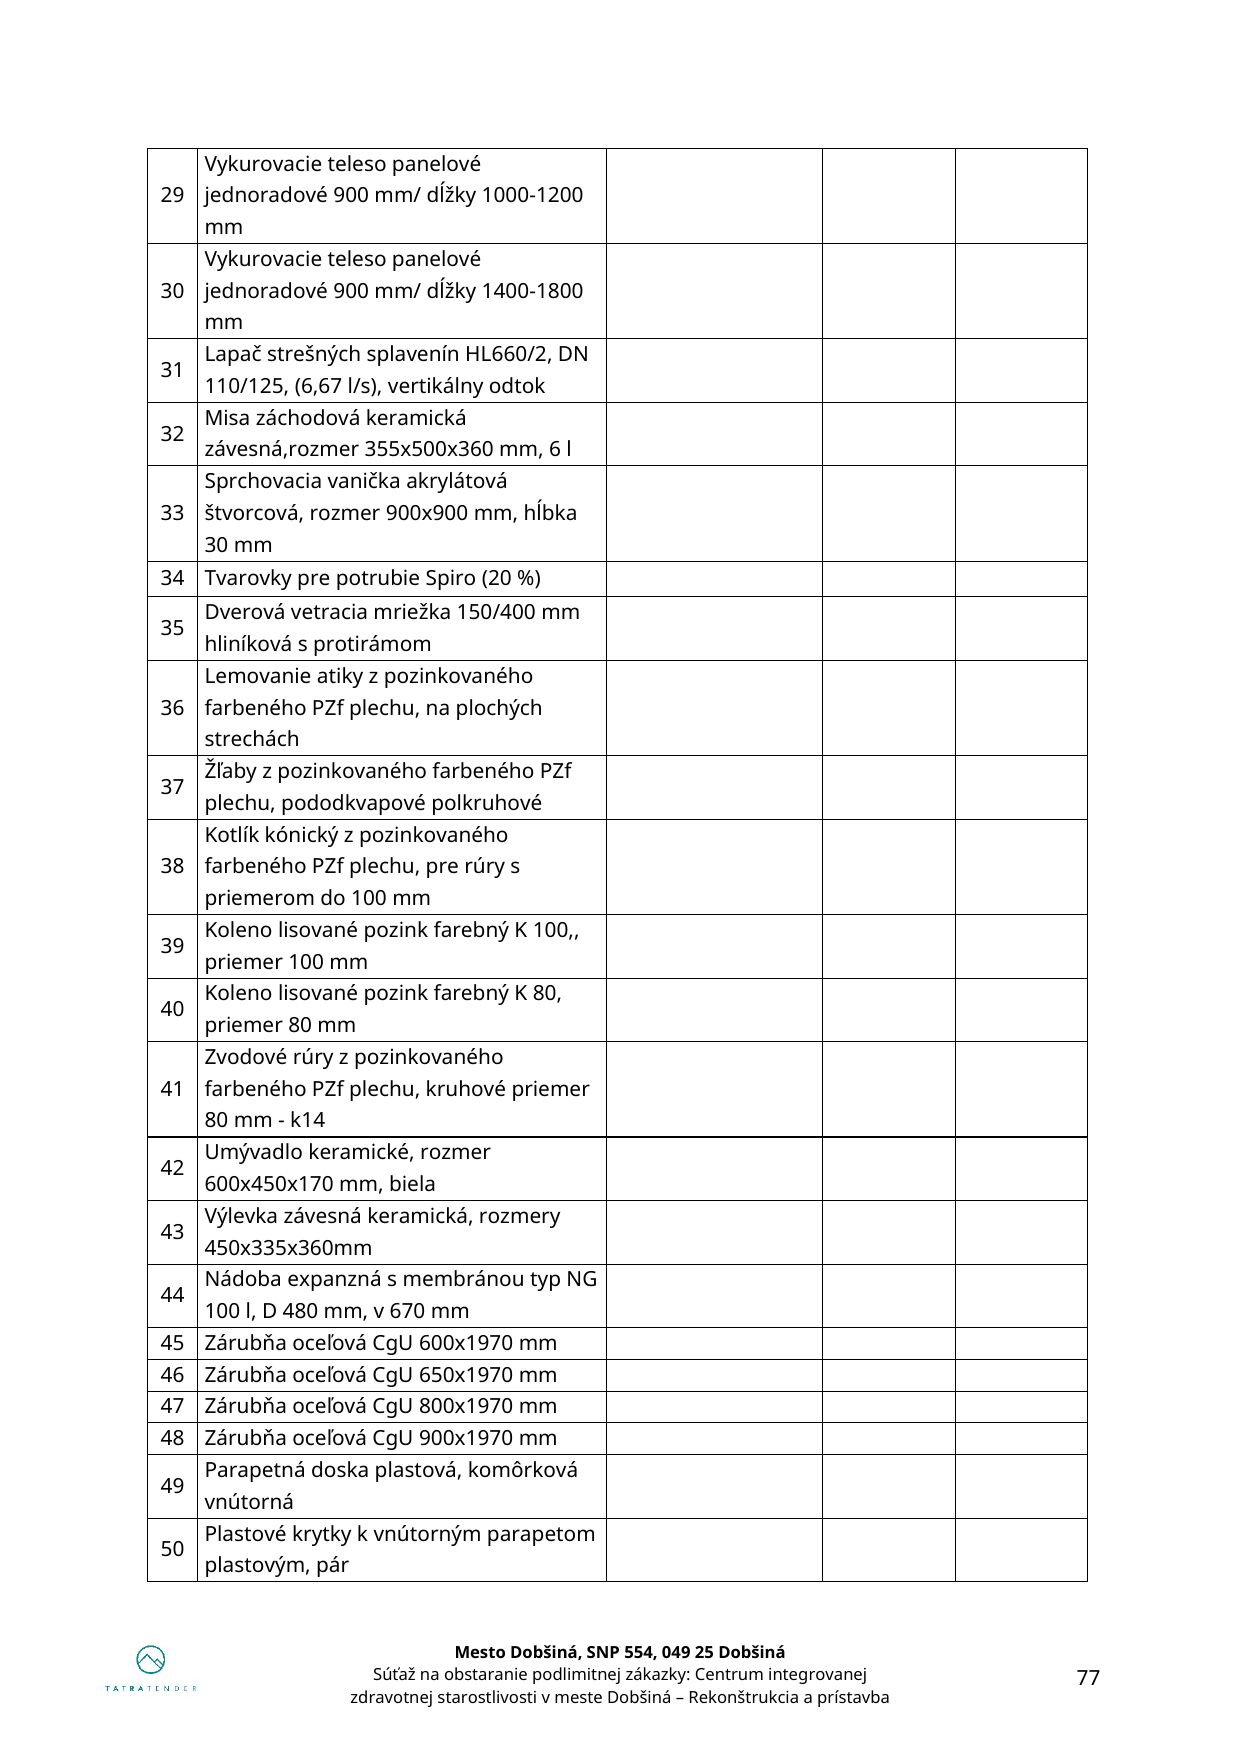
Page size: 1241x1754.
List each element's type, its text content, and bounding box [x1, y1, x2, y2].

table_cell [956, 1423, 1087, 1454]
table_cell [823, 149, 955, 243]
table_cell Žľaby z pozinkovaného farbeného PZf plechu, pododkvapové polkruhové [198, 756, 606, 819]
picture [84, 1621, 217, 1715]
table_cell [607, 1455, 822, 1518]
table_cell [823, 1042, 955, 1136]
table_cell [607, 1042, 822, 1136]
table_cell [607, 339, 822, 402]
table_cell 39 [148, 915, 197, 977]
table_cell [607, 1265, 822, 1327]
table_cell Koleno lisované pozink farebný K 100,, priemer 100 mm [198, 915, 606, 977]
table_cell Sprchovacia vanička akrylátová štvorcová, rozmer 900x900 mm, hĺbka 30 mm [198, 466, 606, 561]
table_cell 29 [148, 149, 197, 243]
table_cell 46 [148, 1360, 197, 1391]
table_cell [956, 820, 1087, 914]
table_cell [823, 756, 955, 819]
table_cell 43 [148, 1201, 197, 1263]
table_cell [823, 820, 955, 914]
table_cell [607, 466, 822, 561]
table_cell [956, 1519, 1087, 1581]
table_cell Zárubňa oceľová CgU 600x1970 mm [198, 1328, 606, 1359]
table_cell [607, 979, 822, 1041]
table_cell [607, 1328, 822, 1359]
table_cell [956, 1042, 1087, 1136]
table_cell Koleno lisované pozink farebný K 80, priemer 80 mm [198, 979, 606, 1041]
table_cell [823, 979, 955, 1041]
table_cell [956, 1265, 1087, 1327]
table_cell 38 [148, 820, 197, 914]
table_cell [607, 1360, 822, 1391]
table_cell [607, 244, 822, 338]
table_cell 31 [148, 339, 197, 402]
table_cell 34 [148, 562, 197, 596]
table_cell 30 [148, 244, 197, 338]
table_cell Plastové krytky k vnútorným parapetom plastovým, pár [198, 1519, 606, 1581]
table_cell [823, 1519, 955, 1581]
table_cell 33 [148, 466, 197, 561]
table_cell [607, 1392, 822, 1422]
table_cell Kotlík kónický z pozinkovaného farbeného PZf plechu, pre rúry s priemerom do 100 mm [198, 820, 606, 914]
table_cell [607, 1423, 822, 1454]
table_cell 40 [148, 979, 197, 1041]
table_cell [823, 244, 955, 338]
table_cell [823, 597, 955, 660]
table_cell Misa záchodová keramická závesná,rozmer 355x500x360 mm, 6 l [198, 403, 606, 465]
table_cell [607, 756, 822, 819]
table_cell [956, 1328, 1087, 1359]
table_cell [956, 403, 1087, 465]
table_cell [823, 1201, 955, 1263]
table_cell Zárubňa oceľová CgU 800x1970 mm [198, 1392, 606, 1422]
table_cell [823, 661, 955, 755]
table_cell [823, 1392, 955, 1422]
table_cell [823, 1455, 955, 1518]
table_cell [823, 915, 955, 977]
table_cell [823, 466, 955, 561]
table_cell [607, 915, 822, 977]
table_cell 35 [148, 597, 197, 660]
table_cell 37 [148, 756, 197, 819]
table_cell 50 [148, 1519, 197, 1581]
table_cell 48 [148, 1423, 197, 1454]
table_cell Dverová vetracia mriežka 150/400 mm hliníková s protirámom [198, 597, 606, 660]
table_cell 44 [148, 1265, 197, 1327]
table_cell Tvarovky pre potrubie Spiro (20 %) [198, 562, 606, 596]
table_cell [823, 1265, 955, 1327]
table_cell [956, 149, 1087, 243]
table_cell [607, 149, 822, 243]
table_cell [956, 466, 1087, 561]
table_cell [956, 1201, 1087, 1263]
table_cell [607, 1138, 822, 1200]
table_cell [607, 1519, 822, 1581]
table_cell 36 [148, 661, 197, 755]
table_cell [823, 1360, 955, 1391]
table_cell [956, 1392, 1087, 1422]
table_cell Zárubňa oceľová CgU 900x1970 mm [198, 1423, 606, 1454]
table_cell Vykurovacie teleso panelové jednoradové 900 mm/ dĺžky 1400-1800 mm [198, 244, 606, 338]
table_cell [607, 1201, 822, 1263]
table_cell Nádoba expanzná s membránou typ NG 100 l, D 480 mm, v 670 mm [198, 1265, 606, 1327]
table_cell [956, 915, 1087, 977]
table_cell [823, 403, 955, 465]
table_cell [956, 1138, 1087, 1200]
table_cell Parapetná doska plastová, komôrková vnútorná [198, 1455, 606, 1518]
table_cell [607, 820, 822, 914]
table_cell [956, 597, 1087, 660]
table_cell [823, 1328, 955, 1359]
table_cell Umývadlo keramické, rozmer 600x450x170 mm, biela [198, 1138, 606, 1200]
table_cell [956, 339, 1087, 402]
table_cell Zvodové rúry z pozinkovaného farbeného PZf plechu, kruhové priemer 80 mm - k14 [198, 1042, 606, 1136]
table_cell Výlevka závesná keramická, rozmery 450x335x360mm [198, 1201, 606, 1263]
table_cell 47 [148, 1392, 197, 1422]
table_cell 49 [148, 1455, 197, 1518]
table_cell Vykurovacie teleso panelové jednoradové 900 mm/ dĺžky 1000-1200 mm [198, 149, 606, 243]
table_cell [956, 1455, 1087, 1518]
table_cell [607, 562, 822, 596]
table_cell [823, 1138, 955, 1200]
table_cell Zárubňa oceľová CgU 650x1970 mm [198, 1360, 606, 1391]
table_cell Lemovanie atiky z pozinkovaného farbeného PZf plechu, na plochých strechách [198, 661, 606, 755]
table_cell [607, 403, 822, 465]
table_cell [823, 1423, 955, 1454]
table_cell Lapač strešných splavenín HL660/2, DN 110/125, (6,67 l/s), vertikálny odtok [198, 339, 606, 402]
table_cell [956, 661, 1087, 755]
table_cell 32 [148, 403, 197, 465]
table_cell [956, 244, 1087, 338]
table_cell [823, 562, 955, 596]
table_cell 41 [148, 1042, 197, 1136]
table_cell 45 [148, 1328, 197, 1359]
table_cell [956, 979, 1087, 1041]
table_cell [956, 756, 1087, 819]
table_cell [823, 339, 955, 402]
table_cell [607, 661, 822, 755]
table_cell 42 [148, 1138, 197, 1200]
table_cell [956, 562, 1087, 596]
table_cell [956, 1360, 1087, 1391]
table_cell [607, 597, 822, 660]
